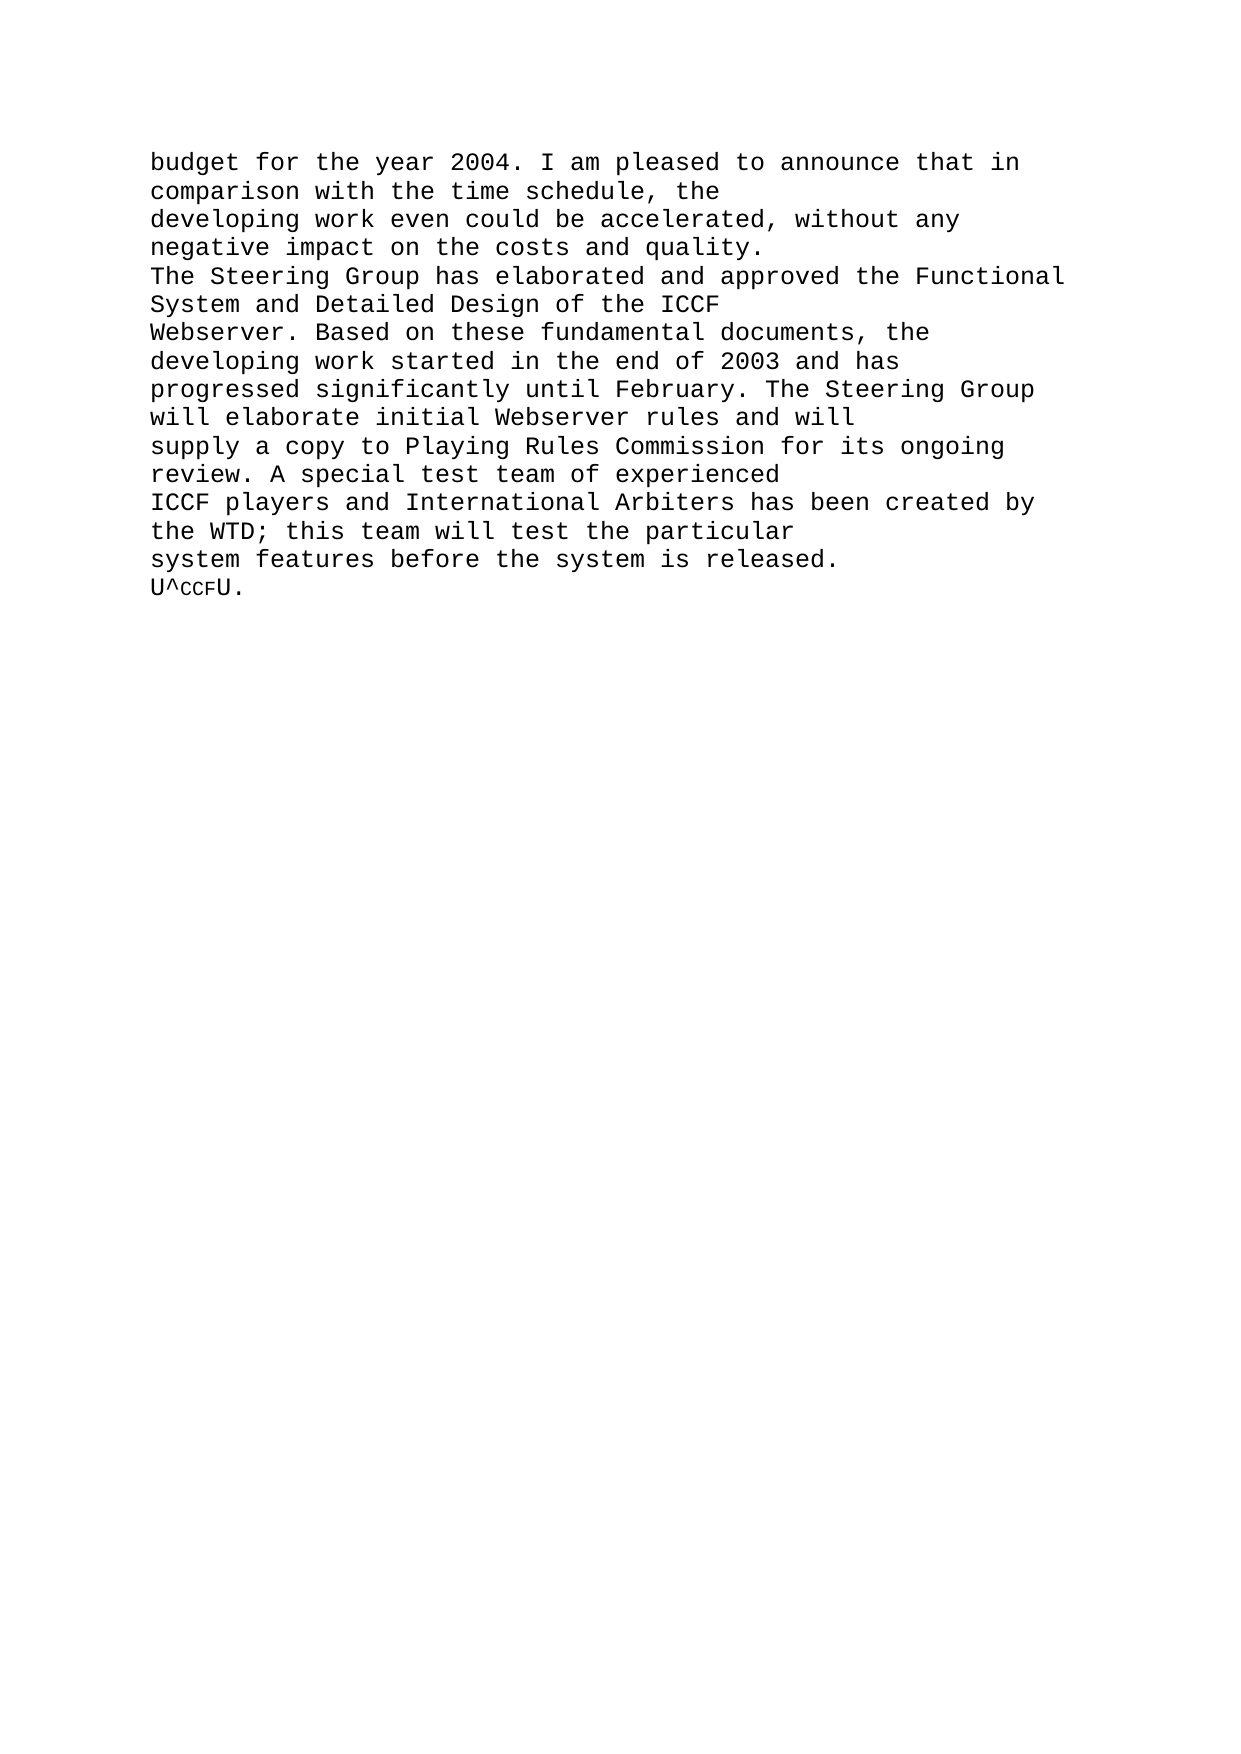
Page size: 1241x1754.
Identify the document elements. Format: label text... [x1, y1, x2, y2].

text U^ccfU. [150, 575, 1090, 603]
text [150, 150, 1090, 263]
text The Steering Group has elaborated and approved the Functional System and Detailed Design of the ICCF Webserver. Based on these fundamental documents, the developing work started in the end of 2003 and has progressed significantly until February. The Steering Group will elaborate initial Webserver rules and will supply a copy to Playing Rules Commission for its ongoing review. A special test team of experienced ICCF players and International Arbiters has been created by the WTD; this team will test the particular system features before the system is released. [150, 263, 1090, 575]
